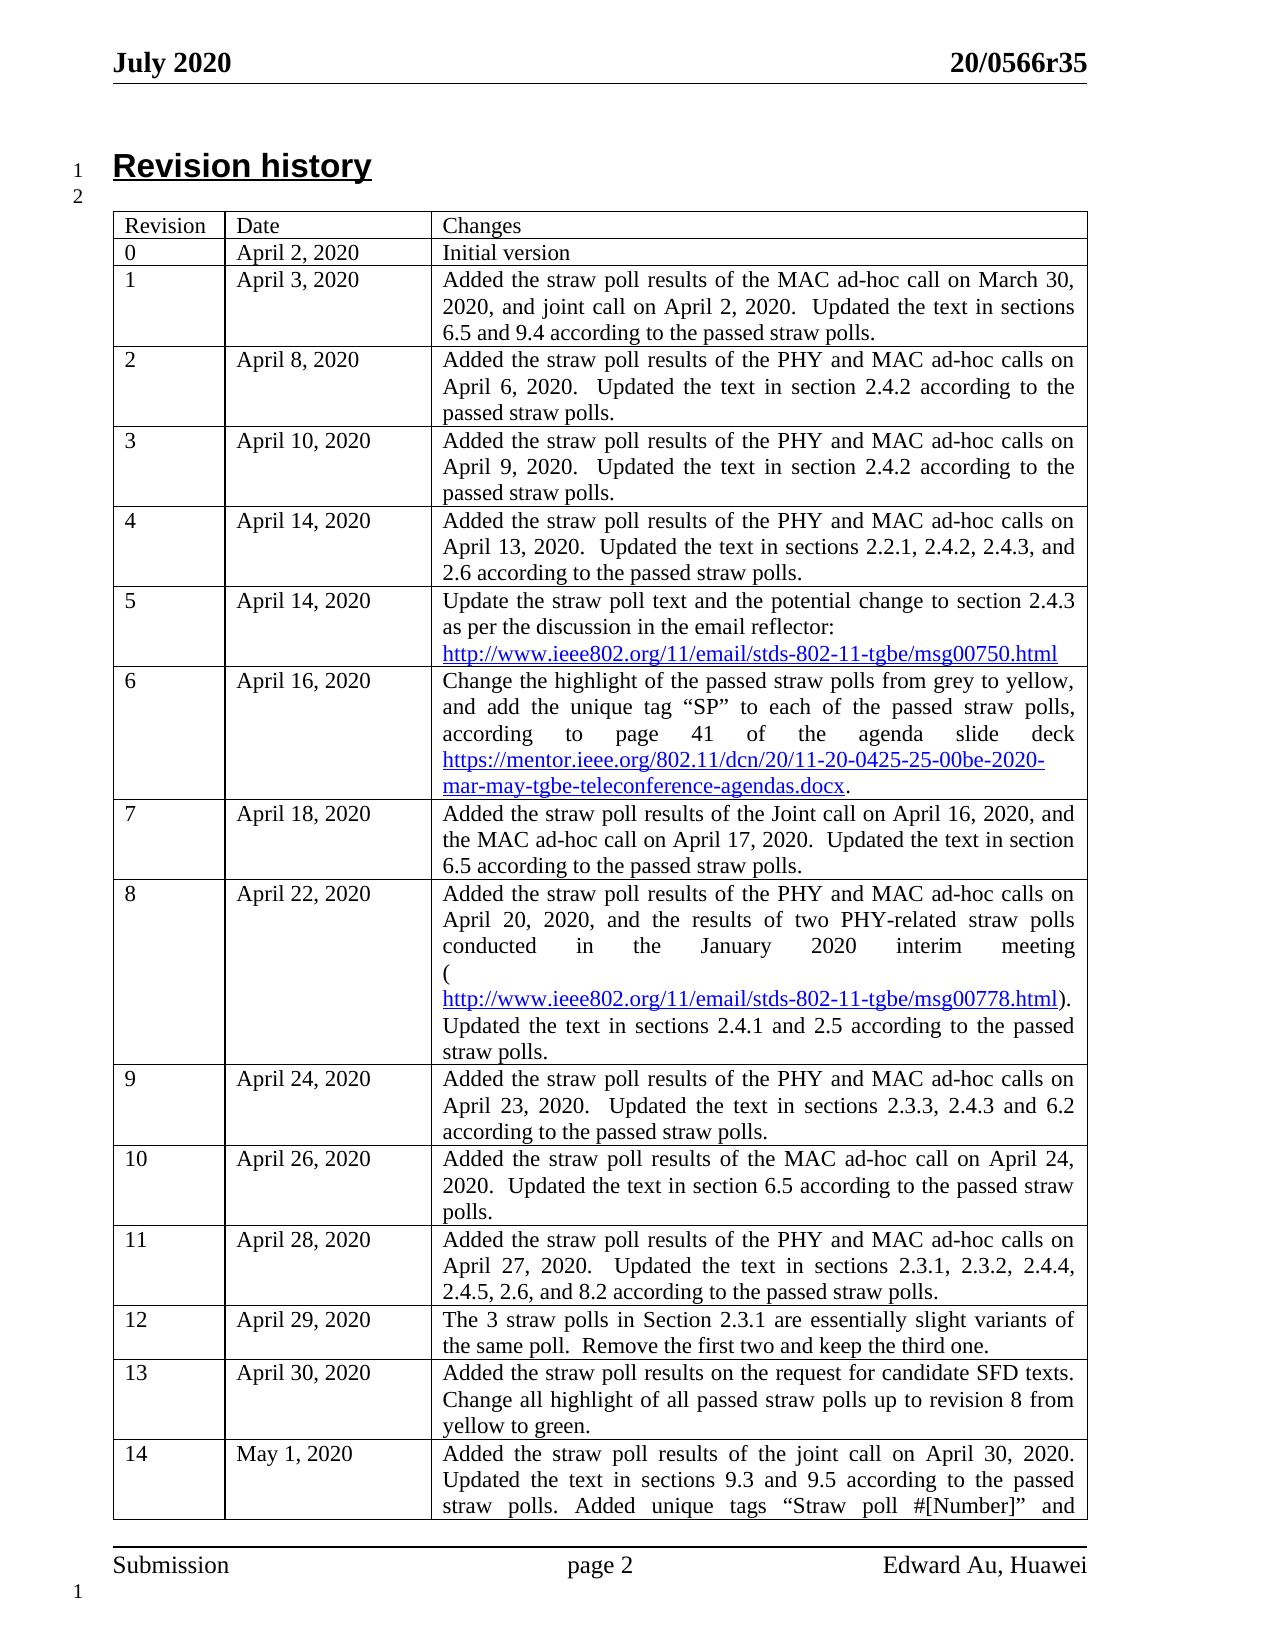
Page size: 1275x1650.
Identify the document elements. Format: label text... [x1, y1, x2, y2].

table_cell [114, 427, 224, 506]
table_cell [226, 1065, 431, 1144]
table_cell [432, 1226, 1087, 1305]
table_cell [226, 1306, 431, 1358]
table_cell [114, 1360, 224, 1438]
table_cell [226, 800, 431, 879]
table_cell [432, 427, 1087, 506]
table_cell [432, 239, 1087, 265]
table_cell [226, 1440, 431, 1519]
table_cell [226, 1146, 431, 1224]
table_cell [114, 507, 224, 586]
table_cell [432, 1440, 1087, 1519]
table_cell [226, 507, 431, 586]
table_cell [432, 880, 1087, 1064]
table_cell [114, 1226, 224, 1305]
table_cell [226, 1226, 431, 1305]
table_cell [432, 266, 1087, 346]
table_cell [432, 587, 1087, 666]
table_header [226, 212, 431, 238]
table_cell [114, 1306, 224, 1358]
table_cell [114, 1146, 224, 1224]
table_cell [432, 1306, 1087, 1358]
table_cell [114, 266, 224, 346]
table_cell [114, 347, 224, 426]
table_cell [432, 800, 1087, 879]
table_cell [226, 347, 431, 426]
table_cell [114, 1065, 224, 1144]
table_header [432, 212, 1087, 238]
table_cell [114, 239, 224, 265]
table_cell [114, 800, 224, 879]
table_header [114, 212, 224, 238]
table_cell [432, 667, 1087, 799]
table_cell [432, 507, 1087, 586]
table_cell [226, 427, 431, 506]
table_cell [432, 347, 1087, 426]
subtitle Revision history [112, 146, 1087, 184]
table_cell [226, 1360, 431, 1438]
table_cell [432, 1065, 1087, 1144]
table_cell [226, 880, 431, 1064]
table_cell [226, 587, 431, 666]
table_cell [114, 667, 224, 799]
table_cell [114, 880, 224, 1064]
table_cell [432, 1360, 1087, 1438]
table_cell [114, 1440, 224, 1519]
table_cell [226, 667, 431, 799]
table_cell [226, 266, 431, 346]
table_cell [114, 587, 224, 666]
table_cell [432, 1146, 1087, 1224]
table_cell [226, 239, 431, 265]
